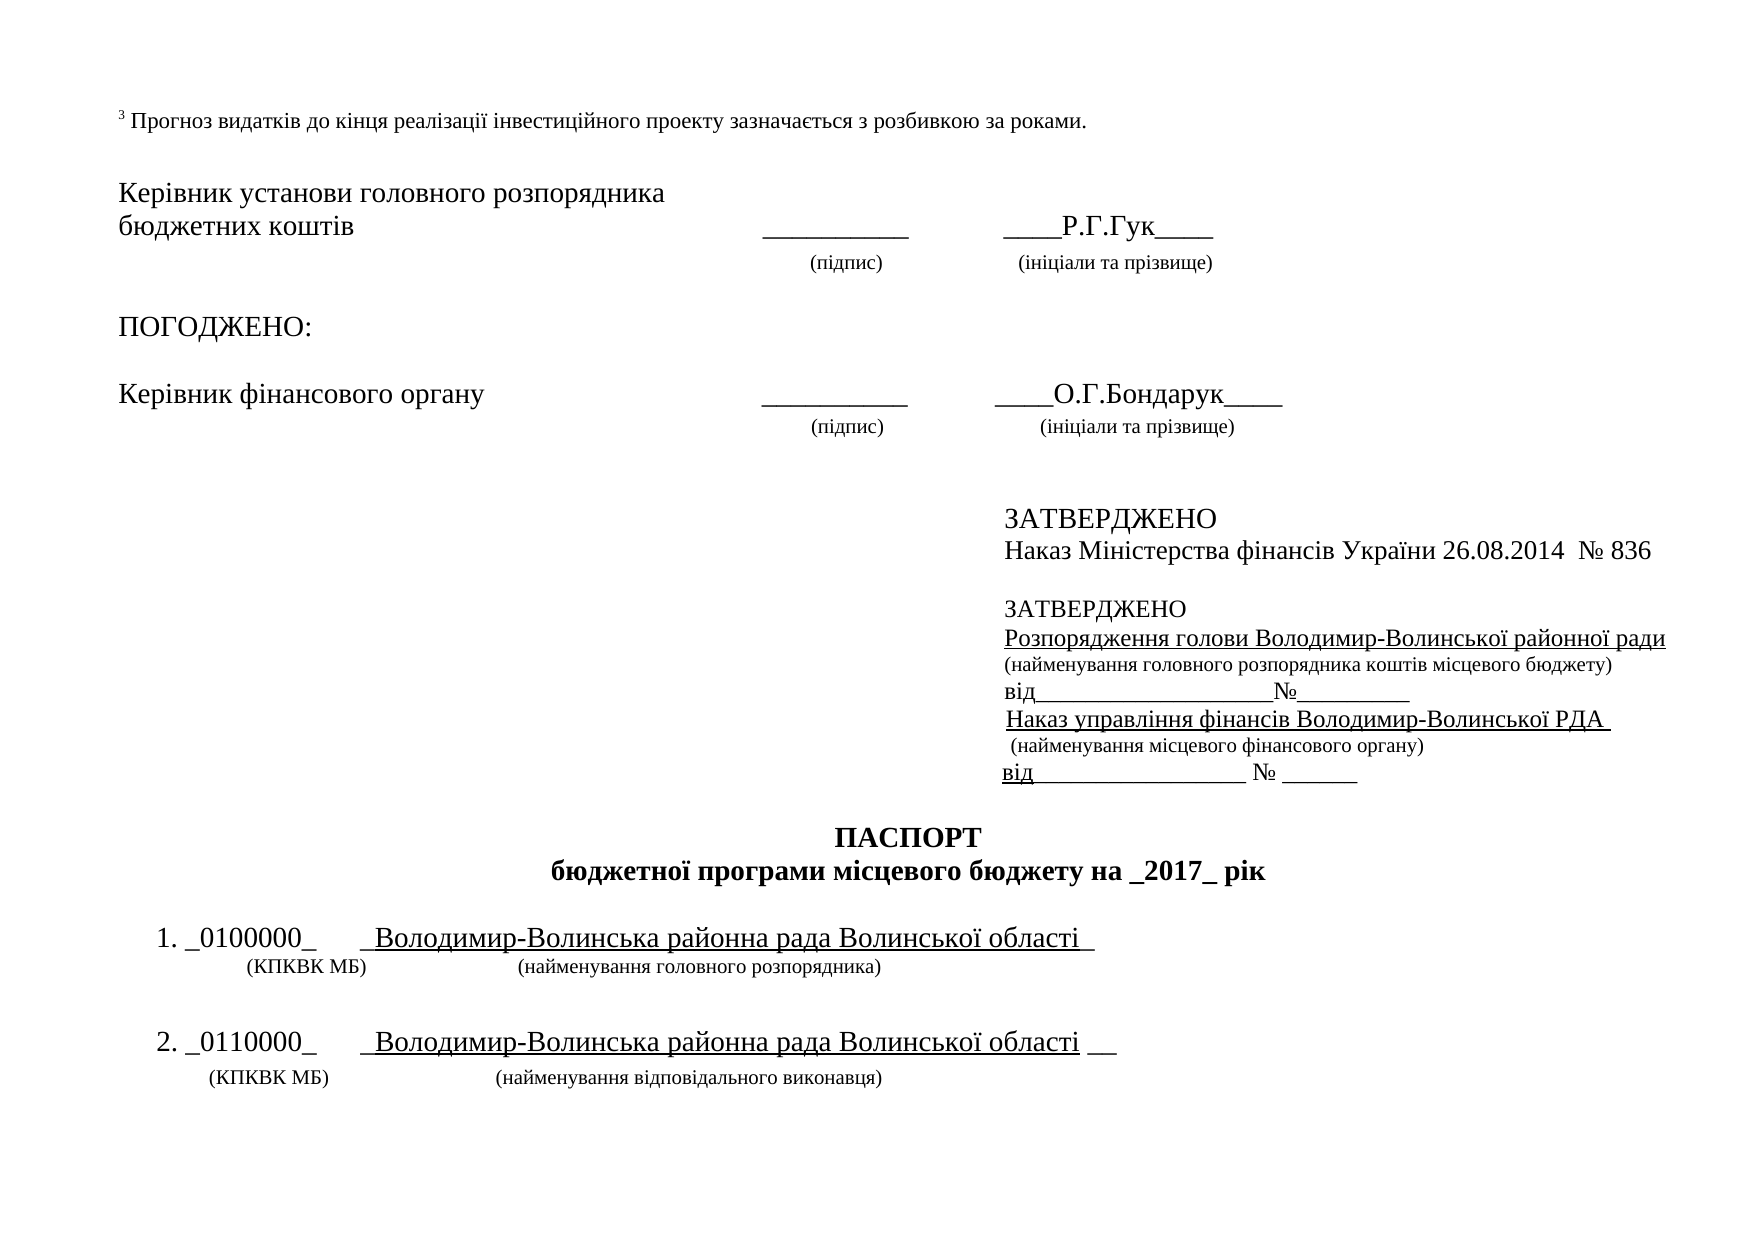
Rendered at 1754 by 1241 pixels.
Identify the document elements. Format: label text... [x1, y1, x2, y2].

text Керівник фінансового органу __________ ____О.Г.Бондарук____ (підпис) (ініціали та прізвище) [118, 376, 1698, 438]
text (КПКВК МБ) (найменування головного розпорядника) [118, 954, 1698, 978]
text Затверджено [1004, 501, 1698, 534]
text Наказ управління фінансів Володимир-Волинської РДА [118, 704, 1698, 733]
text 2. _0110000_ _Володимир-Волинська районна рада Волинської області __ (КПКВК МБ) (найменування відповідального виконавця) [118, 1024, 1698, 1091]
text (найменування місцевого фінансового органу) [1004, 733, 1698, 757]
text ПАСПОРТ [118, 820, 1698, 853]
text (найменування головного розпорядника коштів місцевого бюджету) від___________________№_________ [1004, 652, 1698, 704]
text Керівник установи головного розпорядника бюджетних коштів __________ ____Р.Г.Гук____ (підпис) (ініціали та прізвище) [118, 175, 1698, 276]
text ЗАТВЕРДЖЕНО Розпорядження голови Володимир-Волинської районної ради [1004, 594, 1698, 652]
text від_________________ № ______ [118, 757, 1698, 820]
text Наказ Міністерства фінансів України 26.08.2014 № 836 [1004, 534, 1698, 566]
text ПОГОДЖЕНО: [118, 309, 1698, 343]
text бюджетної програми місцевого бюджету на _2017_ рік [118, 853, 1698, 887]
text 1. _0100000_ _Володимир-Волинська районна рада Волинської області_ [118, 920, 1698, 954]
text 3 Прогноз видатків до кінця реалізації інвестиційного проекту зазначається з розбивкою за роками. [118, 107, 1698, 134]
